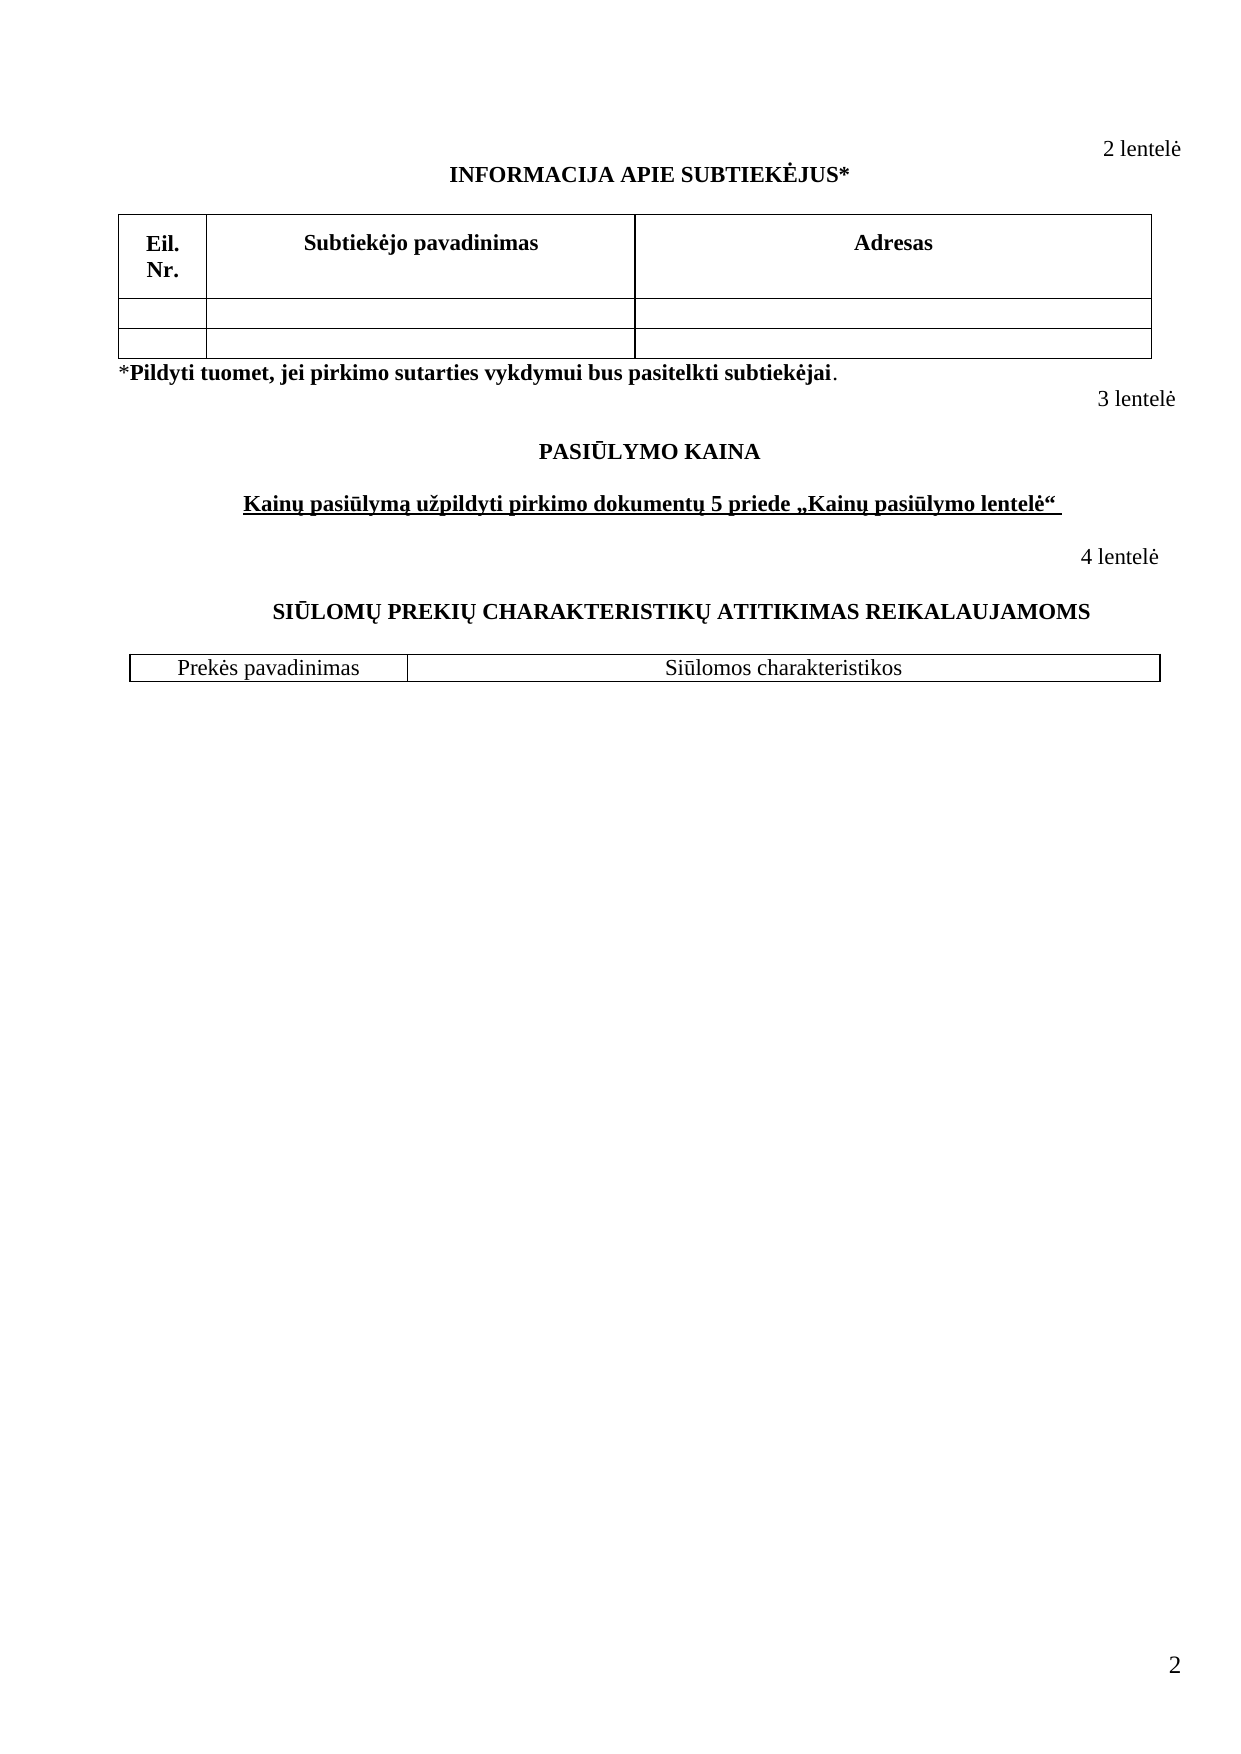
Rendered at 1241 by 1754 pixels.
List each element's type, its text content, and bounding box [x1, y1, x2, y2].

table_header Eil. Nr. [119, 215, 206, 298]
table_cell [207, 299, 634, 328]
table_header Subtiekėjo pavadinimas [207, 215, 634, 298]
table_cell [636, 299, 1151, 328]
text PASIŪLYMO KAINA [118, 438, 1181, 464]
table_cell [119, 299, 206, 328]
table_header Adresas [636, 215, 1151, 298]
table_cell [119, 329, 206, 358]
text 2 lentelė [118, 134, 1181, 161]
text INFORMACIJA APIE SUBTIEKĖJUS* [118, 161, 1181, 187]
text *Pildyti tuomet, jei pirkimo sutarties vykdymui bus pasitelkti subtiekėjai. [118, 359, 1181, 385]
text 3 lentelė [118, 385, 1181, 411]
text Kainų pasiūlymą užpildyti pirkimo dokumentų 5 priede „Kainų pasiūlymo lentelė“ [118, 491, 1181, 517]
table_header 4 lentelė SIŪLOMŲ PREKIŲ CHARAKTERISTIKŲ ATITIKIMAS REIKALAUJAMOMS Pastabos: lentelė privalo būti pildoma pagal pirkimo dokumentuose nurodytus klausimus (techninė pecifikacija) jų eilės tvarka. 5 lentelė PATEIKIAMŲ DOKUMENTŲ SĄRAŠAS Pardavimų vadybininkė Melanija Ignatavičiūtė [118, 543, 1170, 708]
table_cell [207, 329, 634, 358]
table_cell [636, 329, 1151, 358]
